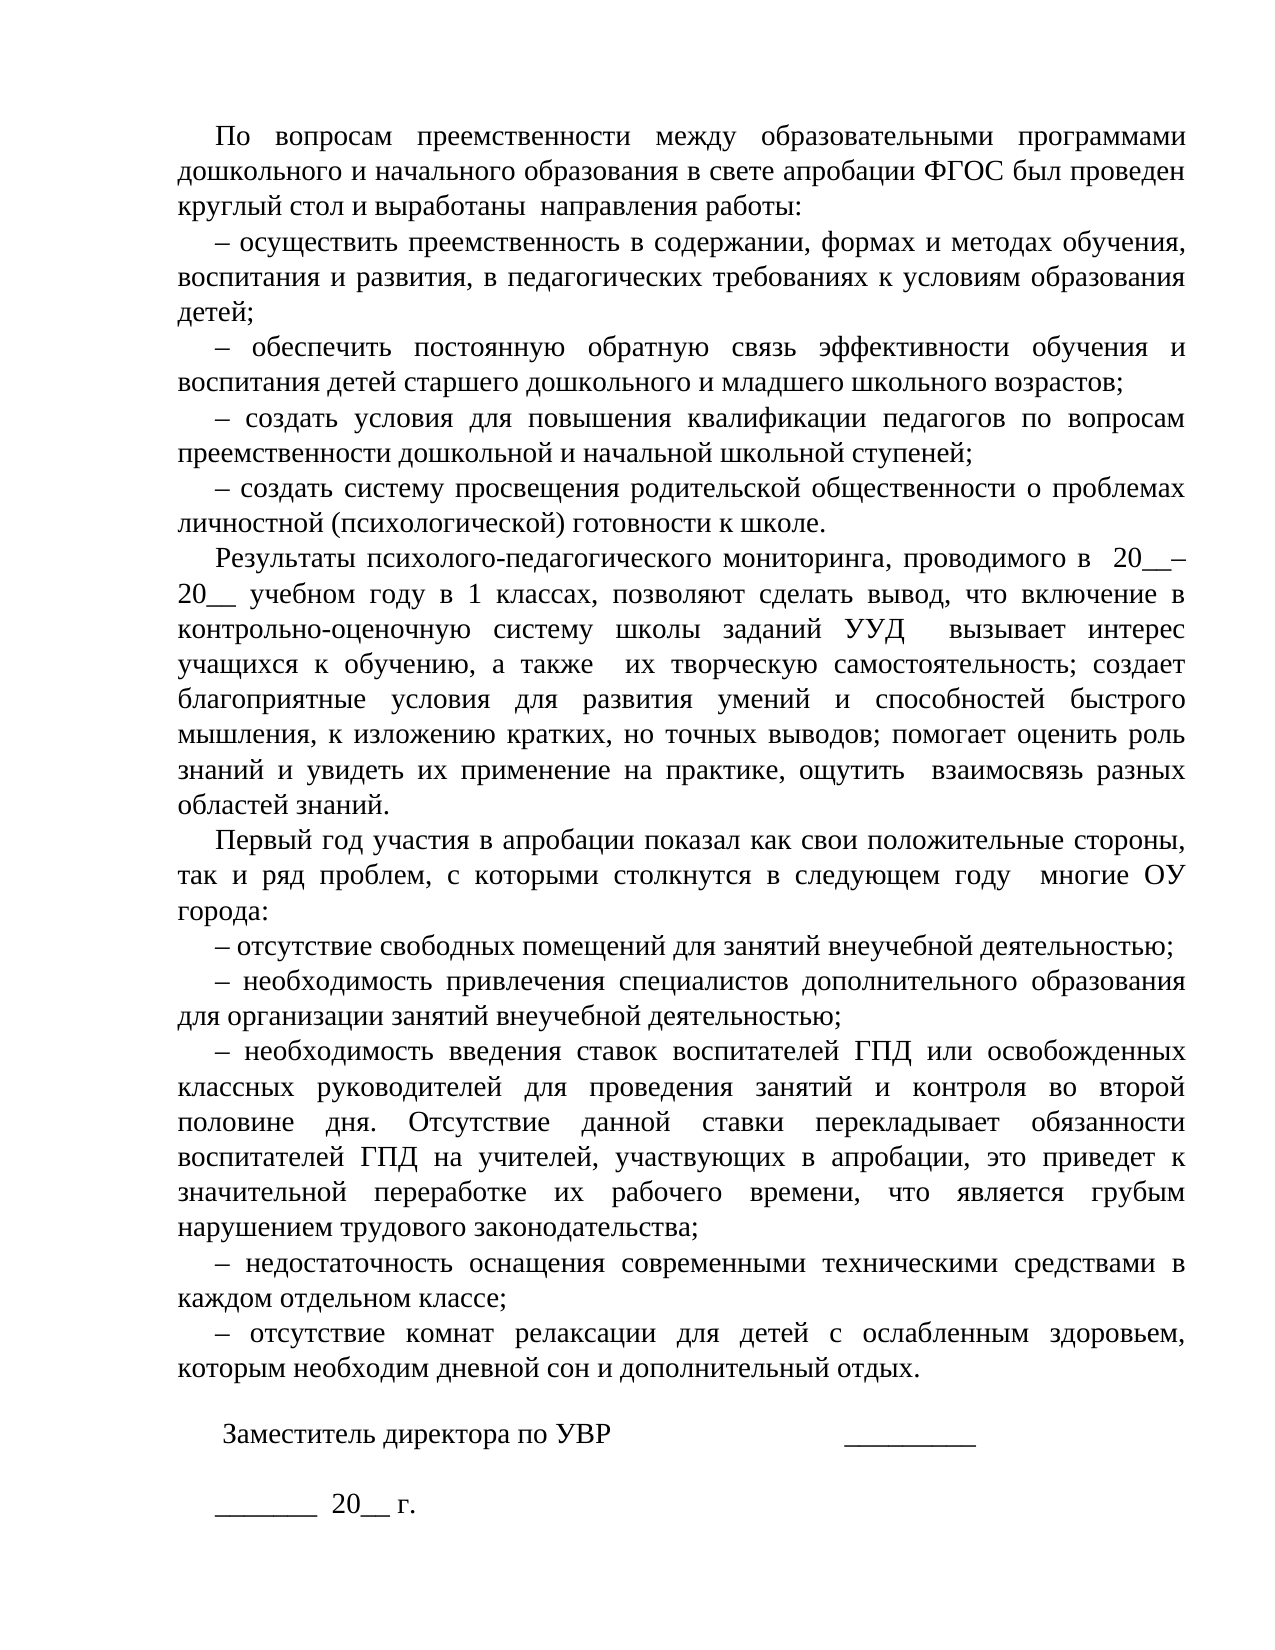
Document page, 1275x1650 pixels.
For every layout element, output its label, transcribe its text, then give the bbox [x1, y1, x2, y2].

text – обеспечить постоянную обратную связь эффективности обучения и воспитания детей старшего дошкольного и младшего школьного возрастов; [177, 329, 1186, 398]
text – отсутствие свободных помещений для занятий внеучебной деятельностью; [177, 928, 1186, 961]
text – недостаточность оснащения современными техническими средствами в каждом отдельном классе; [177, 1245, 1186, 1313]
text – создать систему просвещения родительской общественности о проблемах личностной (психологической) готовности к школе. [177, 470, 1186, 539]
text – необходимость введения ставок воспитателей ГПД или освобожденных классных руководителей для проведения занятий и контроля во второй половине дня. Отсутствие данной ставки перекладывает обязанности воспитателей ГПД на учителей, участвующих в апробации, это приведет к значительной переработке их рабочего времени, что является грубым нарушением трудового законодательства; [177, 1033, 1186, 1243]
text – создать условия для повышения квалификации педагогов по вопросам преемственности дошкольной и начальной школьной ступеней; [177, 400, 1186, 468]
text – необходимость привлечения специалистов дополнительного образования для организации занятий внеучебной деятельностью; [177, 963, 1186, 1032]
text Заместитель директора по УВР _________ [177, 1416, 1186, 1449]
text Первый год участия в апробации показал как свои положительные стороны, так и ряд проблем, с которыми столкнутся в следующем году многие ОУ города: [177, 822, 1186, 926]
text _______ 20__ г. [177, 1486, 1186, 1520]
text – отсутствие комнат релаксации для детей с ослабленным здоровьем, которым необходим дневной сон и дополнительный отдых. [177, 1315, 1186, 1384]
text Результаты психолого-педагогического мониторинга, проводимого в 20__–20__ учебном году в 1 классах, позволяют сделать вывод, что включение в контрольно-оценочную систему школы заданий УУД вызывает интерес учащихся к обучению, а также их творческую самостоятельность; создает благоприятные условия для развития умений и способностей быстрого мышления, к изложению кратких, но точных выводов; помогает оценить роль знаний и увидеть их применение на практике, ощутить взаимосвязь разных областей знаний. [177, 541, 1186, 821]
text По вопросам преемственности между образовательными программами дошкольного и начального образования в свете апробации ФГОС был проведен круглый стол и выработаны направления работы: [177, 118, 1186, 222]
text – осуществить преемственность в содержании, формах и методах обучения, воспитания и развития, в педагогических требованиях к условиям образования детей; [177, 224, 1186, 328]
